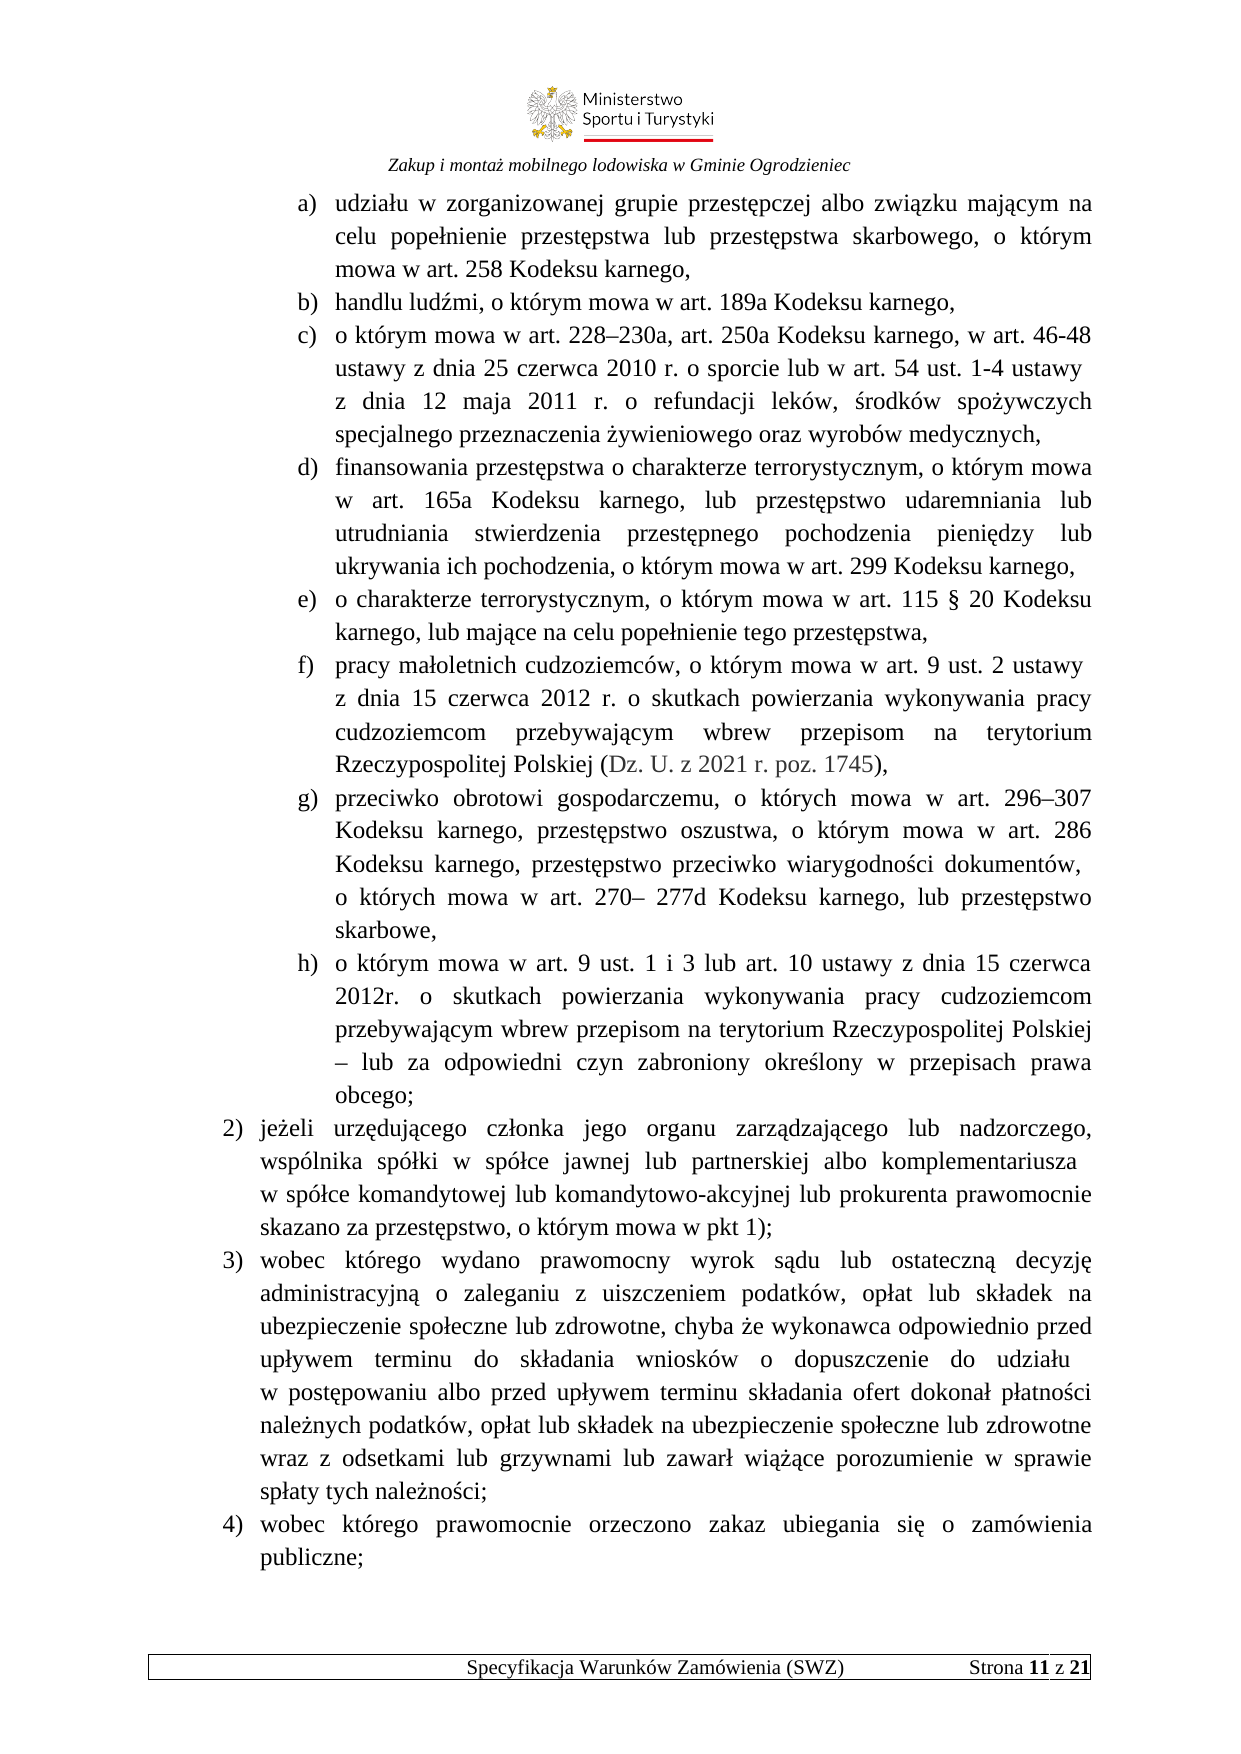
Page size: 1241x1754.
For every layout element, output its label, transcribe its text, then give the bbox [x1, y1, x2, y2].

list o charakterze terrorystycznym, o którym mowa w art. 115 § 20 Kodeksu karnego, lub mające na celu popełnienie tego przestępstwa, [297, 584, 1093, 646]
list wobec którego prawomocnie orzeczono zakaz ubiegania się o zamówienia publiczne; [222, 1509, 1093, 1571]
list o którym mowa w art. 9 ust. 1 i 3 lub art. 10 ustawy z dnia 15 czerwca 2012r. o skutkach powierzania wykonywania pracy cudzoziemcom przebywającym wbrew przepisom na terytorium Rzeczypospolitej Polskiej – lub za odpowiedni czyn zabroniony określony w przepisach prawa obcego; [297, 948, 1093, 1108]
list handlu ludźmi, o którym mowa w art. 189a Kodeksu karnego, [297, 287, 1093, 316]
list pracy małoletnich cudzoziemców, o którym mowa w art. 9 ust. 2 ustawy z dnia 15 czerwca 2012 r. o skutkach powierzania wykonywania pracy cudzoziemcom przebywającym wbrew przepisom na terytorium Rzeczypospolitej Polskiej (Dz. U. z 2021 r. poz. 1745), [297, 651, 1093, 778]
picture [514, 73, 726, 155]
list udziału w zorganizowanej grupie przestępczej albo związku mającym na celu popełnienie przestępstwa lub przestępstwa skarbowego, o którym mowa w art. 258 Kodeksu karnego, [297, 188, 1093, 283]
list finansowania przestępstwa o charakterze terrorystycznym, o którym mowa w art. 165a Kodeksu karnego, lub przestępstwo udaremniania lub utrudniania stwierdzenia przestępnego pochodzenia pieniędzy lub ukrywania ich pochodzenia, o którym mowa w art. 299 Kodeksu karnego, [297, 452, 1093, 580]
list przeciwko obrotowi gospodarczemu, o których mowa w art. 296–307 Kodeksu karnego, przestępstwo oszustwa, o którym mowa w art. 286 Kodeksu karnego, przestępstwo przeciwko wiarygodności dokumentów, o których mowa w art. 270– 277d Kodeksu karnego, lub przestępstwo skarbowe, [297, 783, 1093, 943]
list jeżeli urzędującego członka jego organu zarządzającego lub nadzorczego, wspólnika spółki w spółce jawnej lub partnerskiej albo komplementariusza w spółce komandytowej lub komandytowo-akcyjnej lub prokurenta prawomocnie skazano za przestępstwo, o którym mowa w pkt 1); [222, 1113, 1093, 1241]
list o którym mowa w art. 228–230a, art. 250a Kodeksu karnego, w art. 46-48 ustawy z dnia 25 czerwca 2010 r. o sporcie lub w art. 54 ust. 1-4 ustawy z dnia 12 maja 2011 r. o refundacji leków, środków spożywczych specjalnego przeznaczenia żywieniowego oraz wyrobów medycznych, [297, 320, 1093, 448]
list wobec którego wydano prawomocny wyrok sądu lub ostateczną decyzję administracyjną o zaleganiu z uiszczeniem podatków, opłat lub składek na ubezpieczenie społeczne lub zdrowotne, chyba że wykonawca odpowiednio przed upływem terminu do składania wniosków o dopuszczenie do udziału w postępowaniu albo przed upływem terminu składania ofert dokonał płatności należnych podatków, opłat lub składek na ubezpieczenie społeczne lub zdrowotne wraz z odsetkami lub grzywnami lub zawarł wiążące porozumienie w sprawie spłaty tych należności; [222, 1245, 1093, 1505]
